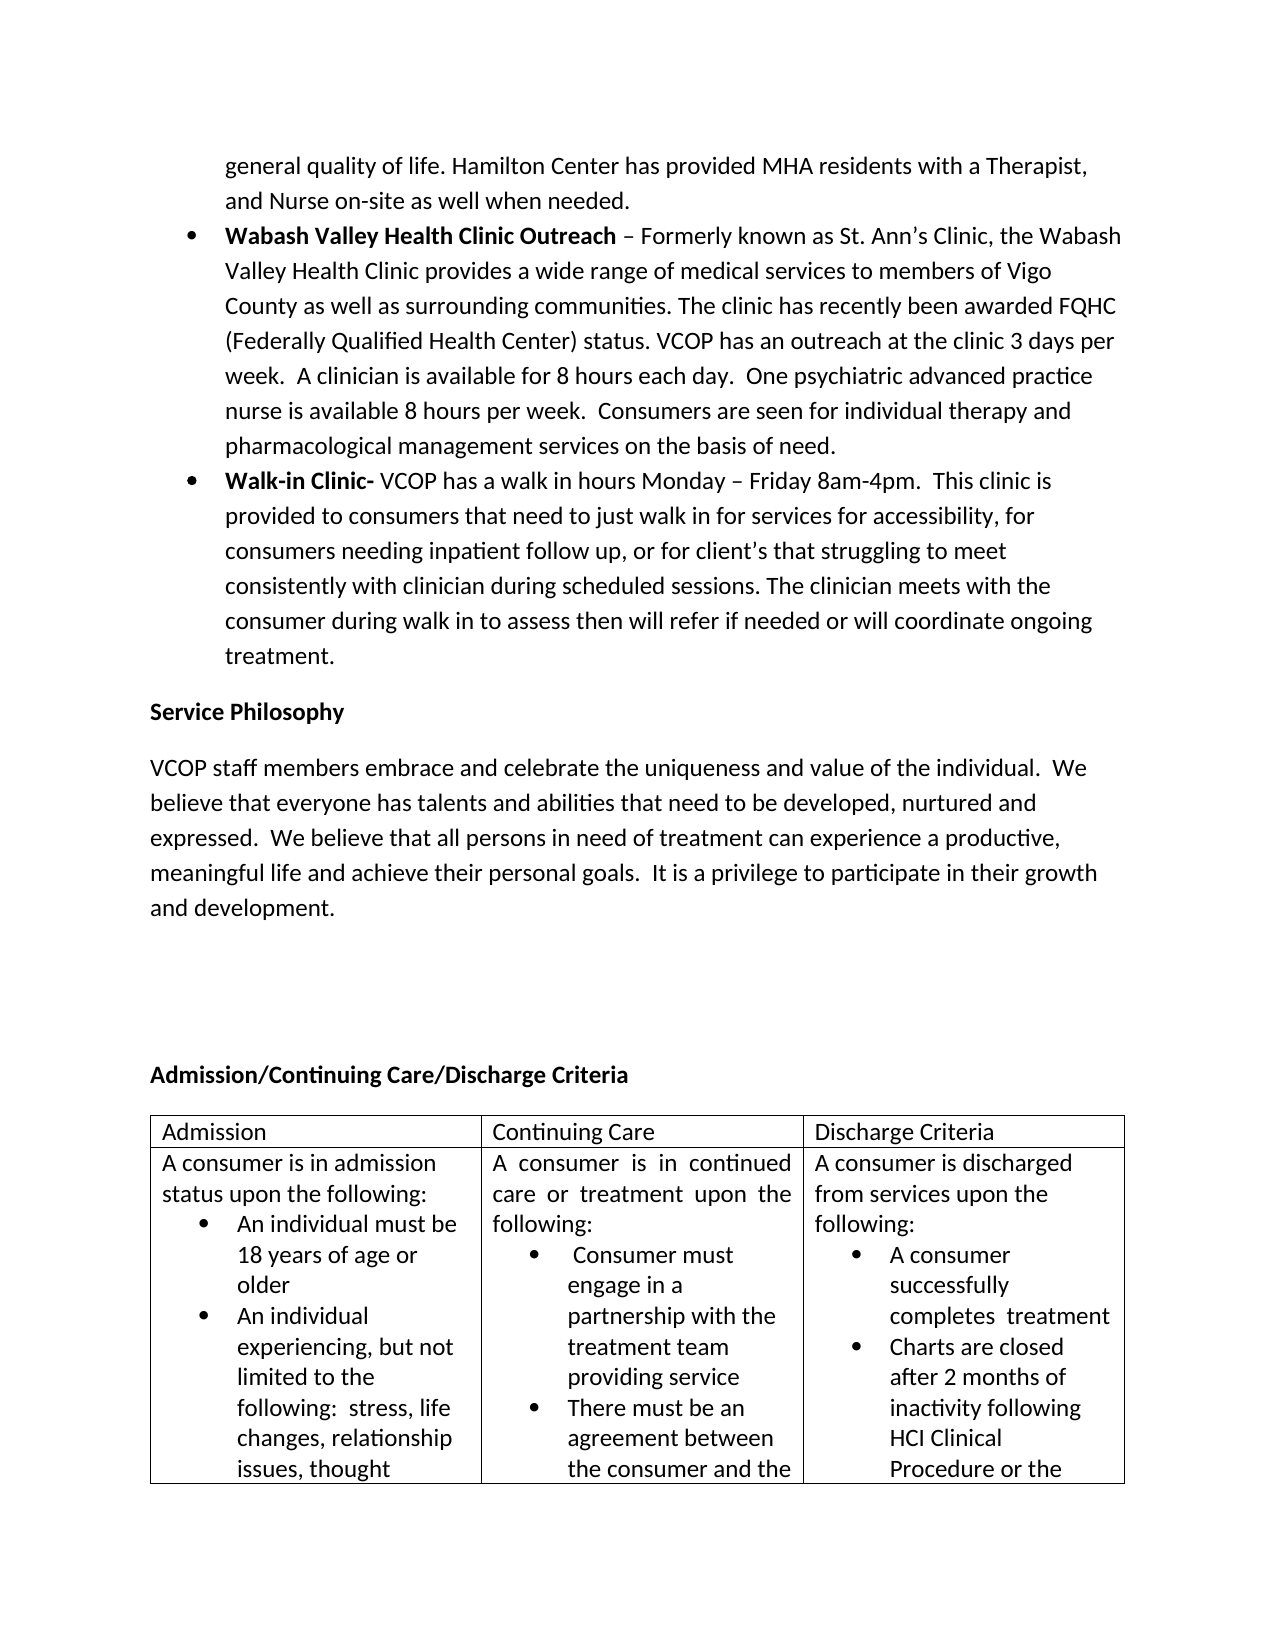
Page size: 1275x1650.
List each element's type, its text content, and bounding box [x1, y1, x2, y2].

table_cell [804, 1148, 1124, 1483]
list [187, 150, 1125, 216]
list Wabash Valley Health Clinic Outreach – Formerly known as St. Ann’s Clinic, the Wabash Valley Health Clinic provides a wide range of medical services to members of Vigo County as well as surrounding communities. The clinic has recently been awarded FQHC (Federally Qualified Health Center) status. VCOP has an outreach at the clinic 3 days per week. A clinician is available for 8 hours each day. One psychiatric advanced practice nurse is available 8 hours per week. Consumers are seen for individual therapy and pharmacological management services on the basis of need. [187, 220, 1125, 461]
table_header Admission [151, 1116, 481, 1147]
text Service Philosophy [150, 696, 1125, 726]
list Walk-in Clinic- VCOP has a walk in hours Monday – Friday 8am-4pm. This clinic is provided to consumers that need to just walk in for services for accessibility, for consumers needing inpatient follow up, or for client’s that struggling to meet consistently with clinician during scheduled sessions. The clinician meets with the consumer during walk in to assess then will refer if needed or will coordinate ongoing treatment. [187, 465, 1125, 671]
table_header Continuing Care [482, 1116, 803, 1147]
table_header Discharge Criteria [804, 1116, 1124, 1147]
text Admission/Continuing Care/Discharge Criteria [150, 1059, 1125, 1090]
text VCOP staff members embrace and celebrate the uniqueness and value of the individual. We believe that everyone has talents and abilities that need to be developed, nurtured and expressed. We believe that all persons in need of treatment can experience a productive, meaningful life and achieve their personal goals. It is a privilege to participate in their growth and development. [150, 752, 1125, 922]
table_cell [151, 1148, 481, 1483]
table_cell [482, 1148, 803, 1483]
